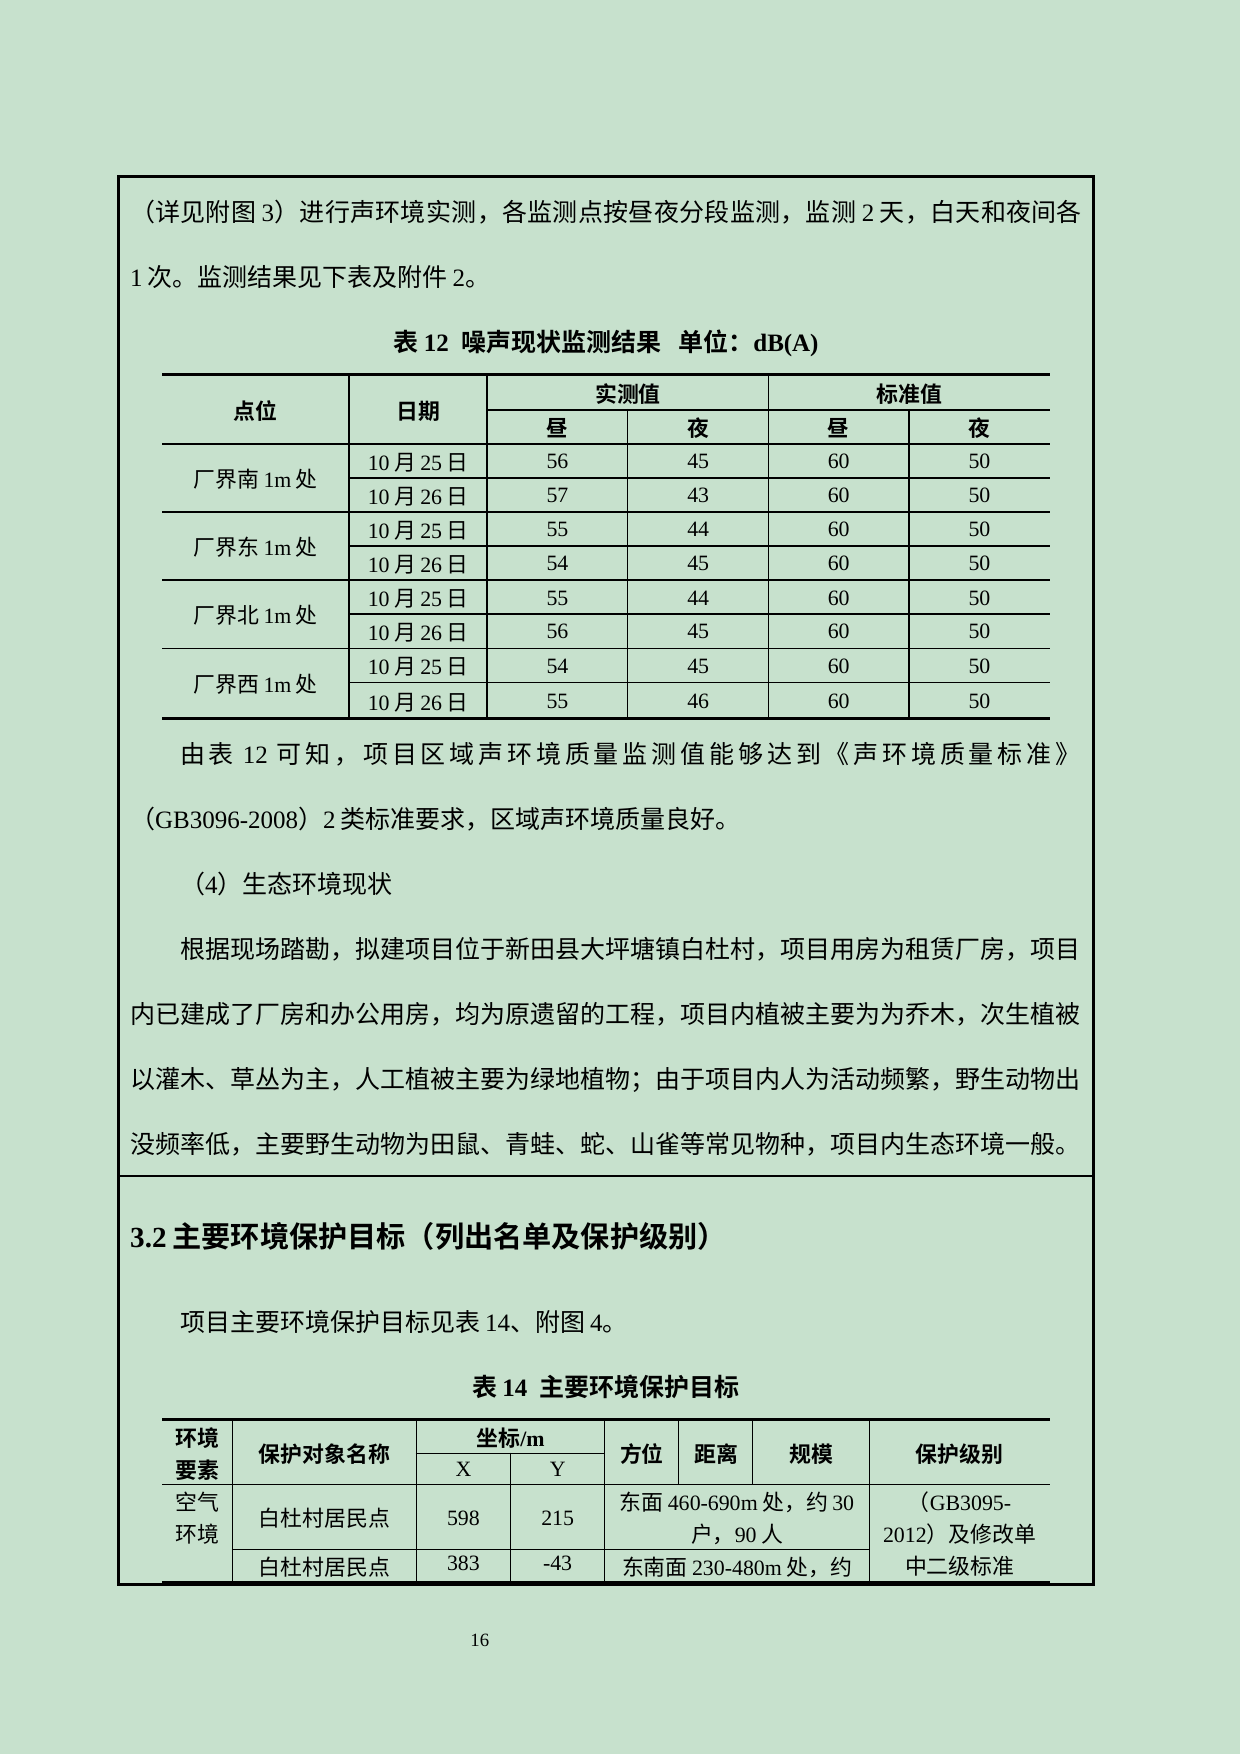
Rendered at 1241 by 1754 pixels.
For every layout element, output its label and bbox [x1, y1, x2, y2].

table_header [120, 178, 1092, 1175]
table_cell [120, 1177, 1092, 1582]
